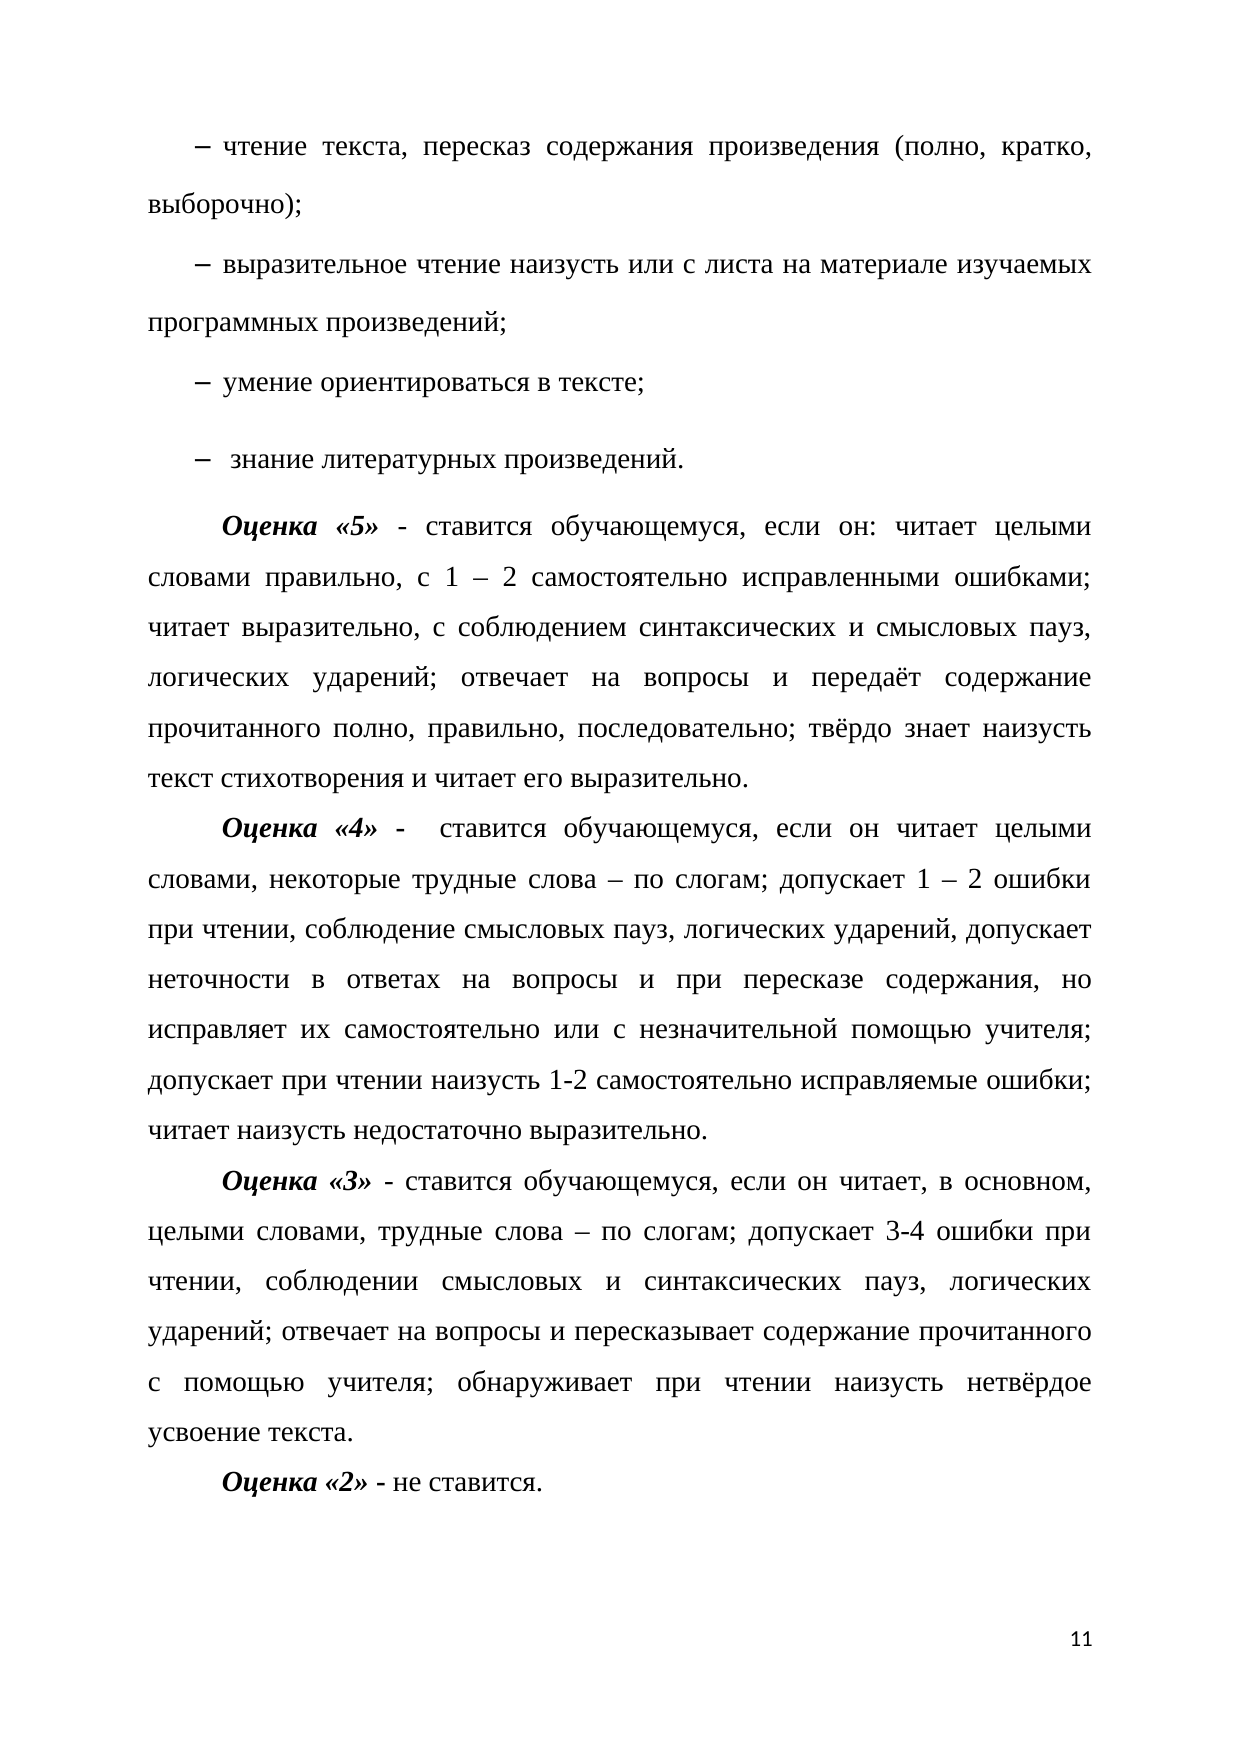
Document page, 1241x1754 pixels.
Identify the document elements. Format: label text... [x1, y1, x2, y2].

list чтение текста, пересказ содержания произведения (полно, кратко, выборочно); [148, 118, 1092, 220]
list умение ориентироваться в тексте; [148, 355, 1092, 406]
text Оценка «3» - ставится обучающемуся, если он читает, в основном, целыми словами, трудные слова – по слогам; допускает 3-4 ошибки при чтении, соблюдении смысловых и синтаксических пауз, логических ударений; отвечает на вопросы и пересказывает содержание прочитанного с помощью учителя; обнаруживает при чтении наизусть нетвёрдое усвоение текста. [148, 1163, 1092, 1448]
list знание литературных произведений. [148, 432, 1092, 483]
list выразительное чтение наизусть или с листа на материале изучаемых программных произведений; [148, 236, 1092, 338]
text Оценка «5» - ставится обучающемуся, если он: читает целыми словами правильно, с 1 – 2 самостоятельно исправленными ошибками; читает выразительно, с соблюдением синтаксических и смысловых пауз, логических ударений; отвечает на вопросы и передаёт содержание прочитанного полно, правильно, последовательно; твёрдо знает наизусть текст стихотворения и читает его выразительно. [148, 508, 1092, 794]
text Оценка «2» - не ставится. [148, 1464, 1092, 1498]
text Оценка «4» - ставится обучающемуся, если он читает целыми словами, некоторые трудные слова – по слогам; допускает 1 – 2 ошибки при чтении, соблюдение смысловых пауз, логических ударений, допускает неточности в ответах на вопросы и при пересказе содержания, но исправляет их самостоятельно или с незначительной помощью учителя; допускает при чтении наизусть 1-2 самостоятельно исправляемые ошибки; читает наизусть недостаточно выразительно. [148, 810, 1092, 1146]
